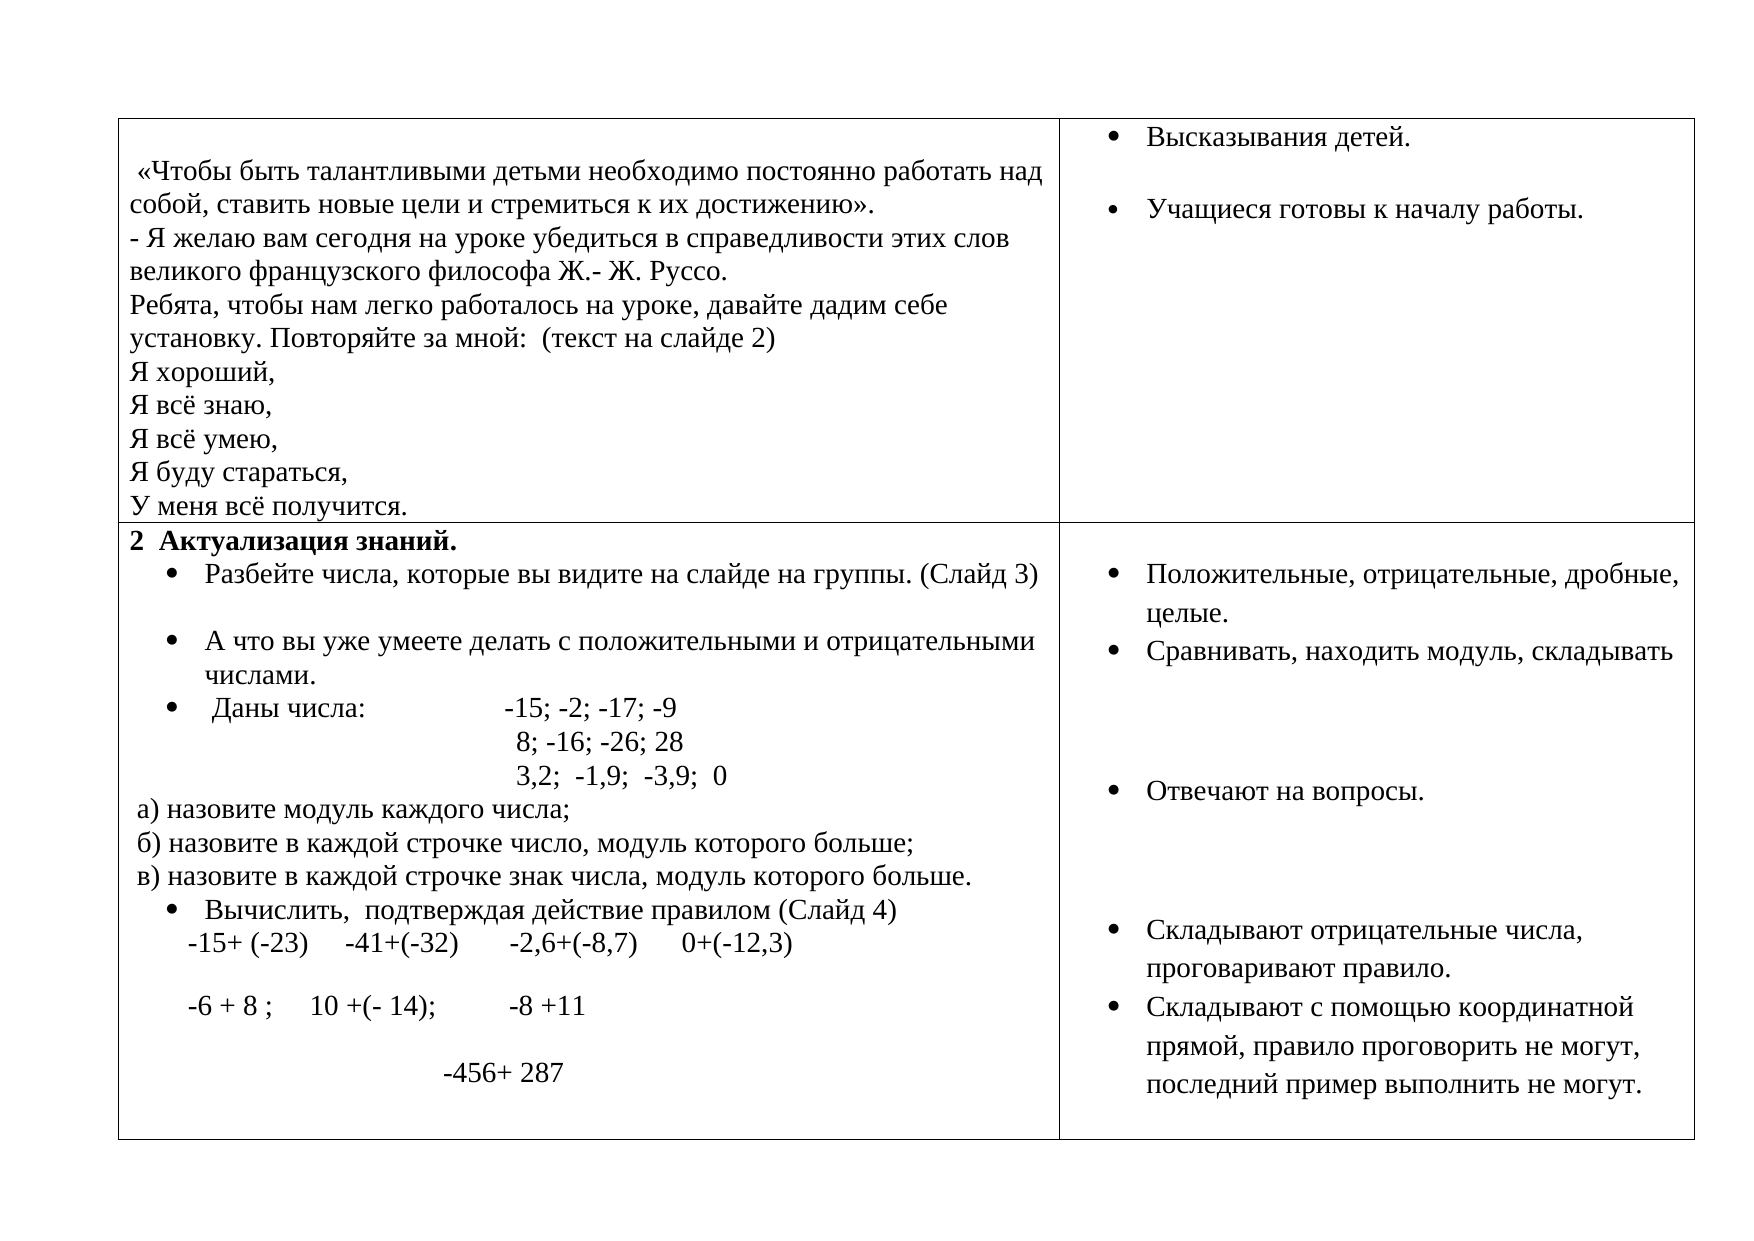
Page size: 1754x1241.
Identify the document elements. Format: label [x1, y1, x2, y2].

table_cell [119, 119, 1059, 522]
table_cell [1060, 523, 1694, 1138]
table_cell [119, 523, 1059, 1138]
table_cell [1060, 119, 1694, 522]
